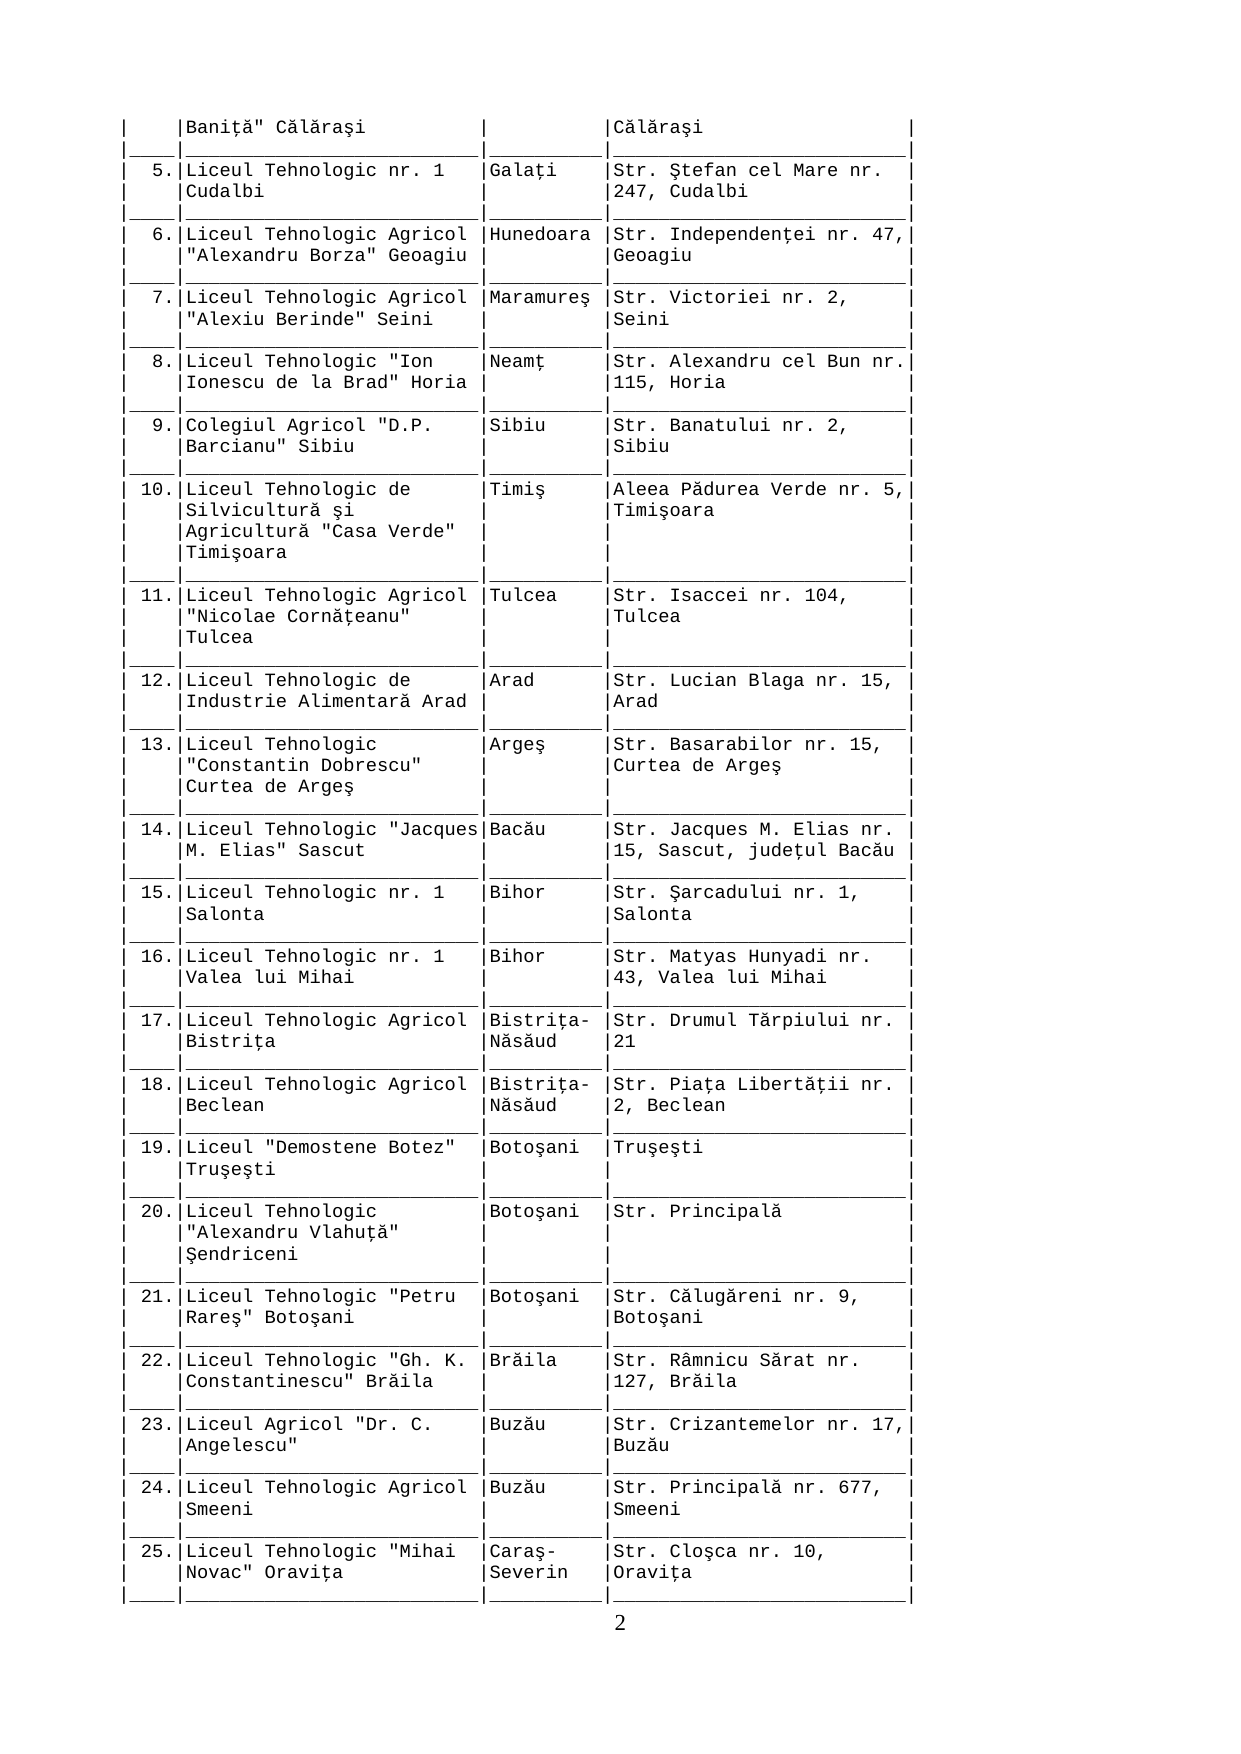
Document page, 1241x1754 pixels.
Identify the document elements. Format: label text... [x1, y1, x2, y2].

text | 23.|Liceul Agricol "Dr. C. |Buzău |Str. Crizantemelor nr. 17,| [118, 1414, 1122, 1436]
text | 10.|Liceul Tehnologic de |Timiş |Aleea Pădurea Verde nr. 5,| [118, 479, 1122, 501]
text | |Novac" Oraviţa |Severin |Oraviţa | [118, 1563, 1122, 1584]
text |____|__________________________|__________|__________________________| [118, 989, 1122, 1011]
text | 11.|Liceul Tehnologic Agricol |Tulcea |Str. Isaccei nr. 104, | [118, 586, 1122, 607]
text |____|__________________________|__________|__________________________| [118, 458, 1122, 479]
text |____|__________________________|__________|__________________________| [118, 394, 1122, 416]
text |____|__________________________|__________|__________________________| [118, 1393, 1122, 1414]
text | |Industrie Alimentară Arad | |Arad | [118, 692, 1122, 713]
text |____|__________________________|__________|__________________________| [118, 713, 1122, 734]
text | |Barcianu" Sibiu | |Sibiu | [118, 437, 1122, 458]
text | 8.|Liceul Tehnologic "Ion |Neamţ |Str. Alexandru cel Bun nr.| [118, 352, 1122, 373]
text |____|__________________________|__________|__________________________| [118, 1181, 1122, 1202]
text | |Ionescu de la Brad" Horia | |115, Horia | [118, 373, 1122, 394]
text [118, 139, 1122, 161]
text | 18.|Liceul Tehnologic Agricol |Bistriţa- |Str. Piaţa Libertăţii nr. | [118, 1074, 1122, 1096]
text | |Angelescu" | |Buzău | [118, 1436, 1122, 1457]
text | |Şendriceni | | | [118, 1244, 1122, 1266]
text | 22.|Liceul Tehnologic "Gh. K. |Brăila |Str. Râmnicu Sărat nr. | [118, 1351, 1122, 1372]
text | |Timişoara | | | [118, 543, 1122, 564]
text | |Baniţă" Călăraşi | |Călăraşi | [118, 118, 1122, 139]
text | 24.|Liceul Tehnologic Agricol |Buzău |Str. Principală nr. 677, | [118, 1478, 1122, 1499]
text | 9.|Colegiul Agricol "D.P. |Sibiu |Str. Banatului nr. 2, | [118, 416, 1122, 437]
text | 20.|Liceul Tehnologic |Botoşani |Str. Principală | [118, 1202, 1122, 1223]
text | |"Alexiu Berinde" Seini | |Seini | [118, 309, 1122, 331]
text | 13.|Liceul Tehnologic |Argeş |Str. Basarabilor nr. 15, | [118, 734, 1122, 756]
text | |Truşeşti | | | [118, 1159, 1122, 1181]
text | |Smeeni | |Smeeni | [118, 1499, 1122, 1521]
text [118, 1584, 1122, 1606]
text |____|__________________________|__________|__________________________| [118, 564, 1122, 586]
text | 5.|Liceul Tehnologic nr. 1 |Galaţi |Str. Ştefan cel Mare nr. | [118, 161, 1122, 182]
text | 14.|Liceul Tehnologic "Jacques|Bacău |Str. Jacques M. Elias nr. | [118, 819, 1122, 841]
text |____|__________________________|__________|__________________________| [118, 926, 1122, 947]
text | |Agricultură "Casa Verde" | | | [118, 522, 1122, 543]
text |____|__________________________|__________|__________________________| [118, 1457, 1122, 1478]
text | 12.|Liceul Tehnologic de |Arad |Str. Lucian Blaga nr. 15, | [118, 671, 1122, 692]
text |____|__________________________|__________|__________________________| [118, 203, 1122, 224]
text |____|__________________________|__________|__________________________| [118, 267, 1122, 288]
text | |Valea lui Mihai | |43, Valea lui Mihai | [118, 968, 1122, 989]
text | |Rareş" Botoşani | |Botoşani | [118, 1308, 1122, 1329]
text | |Bistriţa |Năsăud |21 | [118, 1032, 1122, 1053]
text | 25.|Liceul Tehnologic "Mihai |Caraş- |Str. Cloşca nr. 10, | [118, 1542, 1122, 1563]
text |____|__________________________|__________|__________________________| [118, 862, 1122, 883]
text | 7.|Liceul Tehnologic Agricol |Maramureş |Str. Victoriei nr. 2, | [118, 288, 1122, 309]
text | |Curtea de Argeş | | | [118, 777, 1122, 798]
text | |Cudalbi | |247, Cudalbi | [118, 182, 1122, 203]
text | |M. Elias" Sascut | |15, Sascut, judeţul Bacău | [118, 841, 1122, 862]
text | 19.|Liceul "Demostene Botez" |Botoşani |Truşeşti | [118, 1138, 1122, 1159]
text | 16.|Liceul Tehnologic nr. 1 |Bihor |Str. Matyas Hunyadi nr. | [118, 947, 1122, 968]
text | |"Alexandru Borza" Geoagiu | |Geoagiu | [118, 246, 1122, 267]
text | 15.|Liceul Tehnologic nr. 1 |Bihor |Str. Şarcadului nr. 1, | [118, 883, 1122, 904]
text |____|__________________________|__________|__________________________| [118, 649, 1122, 671]
text | 17.|Liceul Tehnologic Agricol |Bistriţa- |Str. Drumul Tărpiului nr. | [118, 1011, 1122, 1032]
text | |Constantinescu" Brăila | |127, Brăila | [118, 1372, 1122, 1393]
text |____|__________________________|__________|__________________________| [118, 1266, 1122, 1287]
text | |Silvicultură şi | |Timişoara | [118, 501, 1122, 522]
text | |Salonta | |Salonta | [118, 904, 1122, 926]
text | |Tulcea | | | [118, 628, 1122, 649]
text | 6.|Liceul Tehnologic Agricol |Hunedoara |Str. Independenţei nr. 47,| [118, 224, 1122, 246]
text |____|__________________________|__________|__________________________| [118, 798, 1122, 819]
text | |"Constantin Dobrescu" | |Curtea de Argeş | [118, 756, 1122, 777]
text |____|__________________________|__________|__________________________| [118, 1521, 1122, 1542]
text |____|__________________________|__________|__________________________| [118, 331, 1122, 352]
text | |Beclean |Năsăud |2, Beclean | [118, 1096, 1122, 1117]
text | |"Alexandru Vlahuţă" | | | [118, 1223, 1122, 1244]
text | |"Nicolae Cornăţeanu" | |Tulcea | [118, 607, 1122, 628]
text | 21.|Liceul Tehnologic "Petru |Botoşani |Str. Călugăreni nr. 9, | [118, 1287, 1122, 1308]
text |____|__________________________|__________|__________________________| [118, 1053, 1122, 1074]
text |____|__________________________|__________|__________________________| [118, 1117, 1122, 1138]
text |____|__________________________|__________|__________________________| [118, 1329, 1122, 1351]
